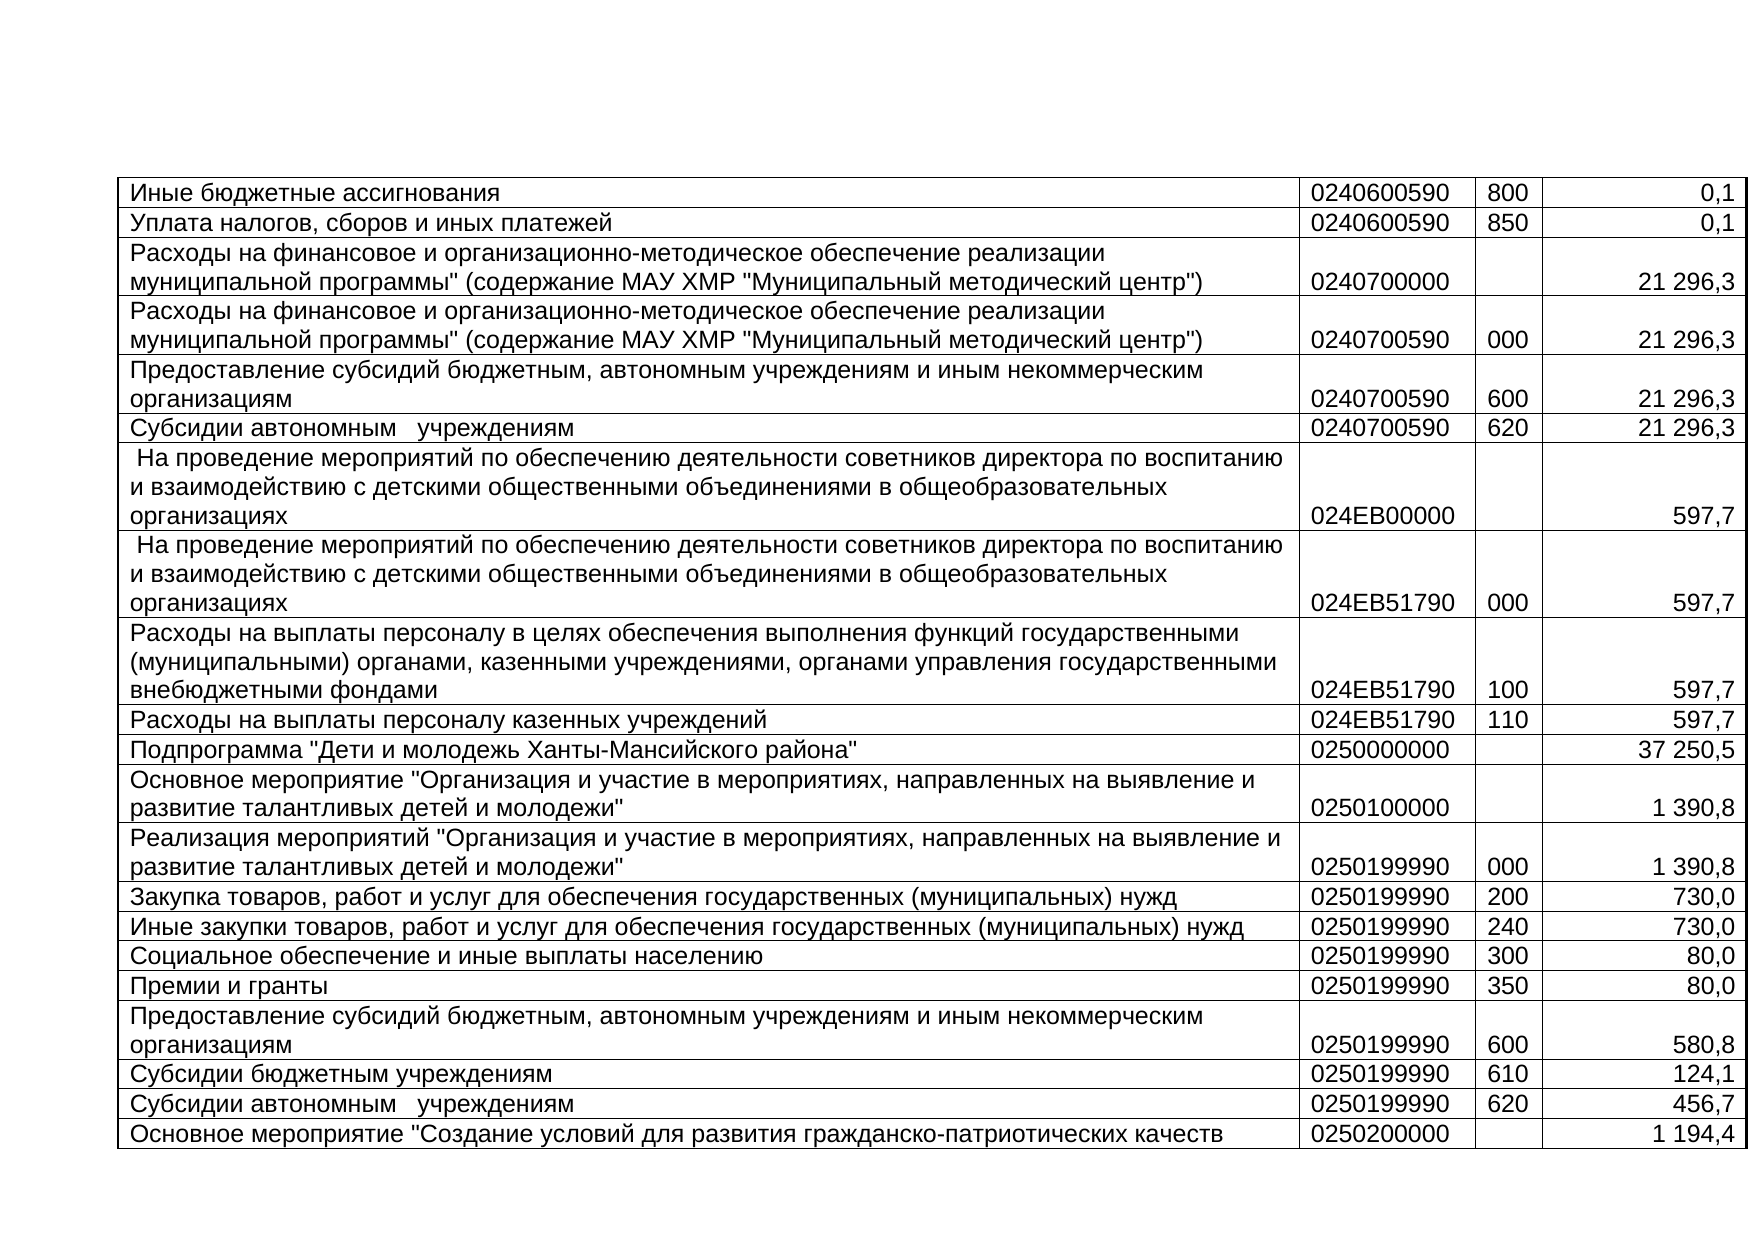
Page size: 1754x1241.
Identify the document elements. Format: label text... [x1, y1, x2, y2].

table_cell Расходы на финансовое и организационно-методическое обеспечение реализации муниципальной программы" (содержание МАУ ХМР "Муниципальный методический центр") [119, 238, 1299, 295]
table_cell 597,7 [1543, 618, 1745, 704]
table_cell 0,1 [1543, 208, 1745, 237]
table_cell 597,7 [1543, 443, 1745, 529]
table_cell 0250199990 [1300, 941, 1475, 970]
table_cell 110 [1476, 705, 1542, 734]
table_cell 597,7 [1543, 705, 1745, 734]
table_cell Предоставление субсидий бюджетным, автономным учреждениям и иным некоммерческим организациям [119, 355, 1299, 412]
table_cell 124,1 [1543, 1060, 1745, 1088]
table_cell На проведение мероприятий по обеспечению деятельности советников директора по воспитанию и взаимодействию с детскими общественными объединениями в общеобразовательных организациях [119, 443, 1299, 529]
table_cell [1476, 735, 1542, 764]
table_cell 200 [1476, 882, 1542, 911]
table_cell 730,0 [1543, 882, 1745, 911]
table_cell 21 296,3 [1543, 296, 1745, 354]
table_cell 0250199990 [1300, 823, 1475, 881]
table_cell Закупка товаров, работ и услуг для обеспечения государственных (муниципальных) нужд [119, 882, 1299, 911]
table_cell 456,7 [1543, 1089, 1745, 1118]
table_cell Реализация мероприятий "Организация и участие в мероприятиях, направленных на выявление и развитие талантливых детей и молодежи" [119, 823, 1299, 881]
table_cell 0250199990 [1300, 1060, 1475, 1088]
table_cell 730,0 [1543, 912, 1745, 940]
table_cell [1476, 238, 1542, 295]
table_cell 0250100000 [1300, 765, 1475, 822]
table_cell Расходы на выплаты персоналу казенных учреждений [119, 705, 1299, 734]
table_cell [1476, 765, 1542, 822]
table_cell 024EВ51790 [1300, 618, 1475, 704]
table_cell Премии и гранты [119, 971, 1299, 1000]
table_cell 0240700000 [1300, 238, 1475, 295]
table_cell 000 [1476, 296, 1542, 354]
table_cell 0250000000 [1300, 735, 1475, 764]
table_cell 0250199990 [1300, 971, 1475, 1000]
table_cell 80,0 [1543, 941, 1745, 970]
table_cell Субсидии автономным учреждениям [119, 414, 1299, 442]
table_cell Социальное обеспечение и иные выплаты населению [119, 941, 1299, 970]
table_cell [1476, 443, 1542, 529]
table_cell 0250200000 [1300, 1119, 1475, 1148]
table_cell 1 194,4 [1543, 1119, 1745, 1148]
table_cell Субсидии бюджетным учреждениям [119, 1060, 1299, 1088]
table_cell 597,7 [1543, 531, 1745, 617]
table_cell 300 [1476, 941, 1542, 970]
table_cell [1476, 1119, 1542, 1148]
table_cell 0250199990 [1300, 912, 1475, 940]
table_cell 000 [1476, 531, 1542, 617]
table_cell 100 [1476, 618, 1542, 704]
table_cell 350 [1476, 971, 1542, 1000]
table_cell На проведение мероприятий по обеспечению деятельности советников директора по воспитанию и взаимодействию с детскими общественными объединениями в общеобразовательных организациях [119, 531, 1299, 617]
table_cell 21 296,3 [1543, 414, 1745, 442]
table_cell 024EВ51790 [1300, 531, 1475, 617]
table_cell 580,8 [1543, 1001, 1745, 1058]
table_cell 1 390,8 [1543, 823, 1745, 881]
table_cell 0250199990 [1300, 1001, 1475, 1058]
table_cell 21 296,3 [1543, 355, 1745, 412]
table_cell 0240700590 [1300, 296, 1475, 354]
table_cell Субсидии автономным учреждениям [119, 1089, 1299, 1118]
table_cell 240 [1476, 912, 1542, 940]
table_cell 620 [1476, 414, 1542, 442]
table_cell Основное мероприятие "Организация и участие в мероприятиях, направленных на выявление и развитие талантливых детей и молодежи" [119, 765, 1299, 822]
table_cell 0250199990 [1300, 882, 1475, 911]
table_cell 0240600590 [1300, 178, 1475, 207]
table_cell 0240700590 [1300, 414, 1475, 442]
table_cell 0240700590 [1300, 355, 1475, 412]
table_cell 024EВ51790 [1300, 705, 1475, 734]
table_cell 024EВ00000 [1300, 443, 1475, 529]
table_cell 80,0 [1543, 971, 1745, 1000]
table_cell 600 [1476, 355, 1542, 412]
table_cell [119, 1119, 1299, 1148]
table_cell Подпрограмма "Дети и молодежь Ханты-Мансийского района" [119, 735, 1299, 764]
table_cell 620 [1476, 1089, 1542, 1118]
table_cell 0250199990 [1300, 1089, 1475, 1118]
table_cell 800 [1476, 178, 1542, 207]
table_cell 600 [1476, 1001, 1542, 1058]
table_cell Иные закупки товаров, работ и услуг для обеспечения государственных (муниципальных) нужд [119, 912, 1299, 940]
table_cell 850 [1476, 208, 1542, 237]
table_cell 1 390,8 [1543, 765, 1745, 822]
table_cell Расходы на выплаты персоналу в целях обеспечения выполнения функций государственными (муниципальными) органами, казенными учреждениями, органами управления государственными внебюджетными фондами [119, 618, 1299, 704]
table_cell Предоставление субсидий бюджетным, автономным учреждениям и иным некоммерческим организациям [119, 1001, 1299, 1058]
table_cell 21 296,3 [1543, 238, 1745, 295]
table_cell 37 250,5 [1543, 735, 1745, 764]
table_cell 0,1 [1543, 178, 1745, 207]
table_cell 0240600590 [1300, 208, 1475, 237]
table_cell Иные бюджетные ассигнования [119, 178, 1299, 207]
table_cell Расходы на финансовое и организационно-методическое обеспечение реализации муниципальной программы" (содержание МАУ ХМР "Муниципальный методический центр") [119, 296, 1299, 354]
table_cell Уплата налогов, сборов и иных платежей [119, 208, 1299, 237]
table_cell 610 [1476, 1060, 1542, 1088]
table_cell 000 [1476, 823, 1542, 881]
